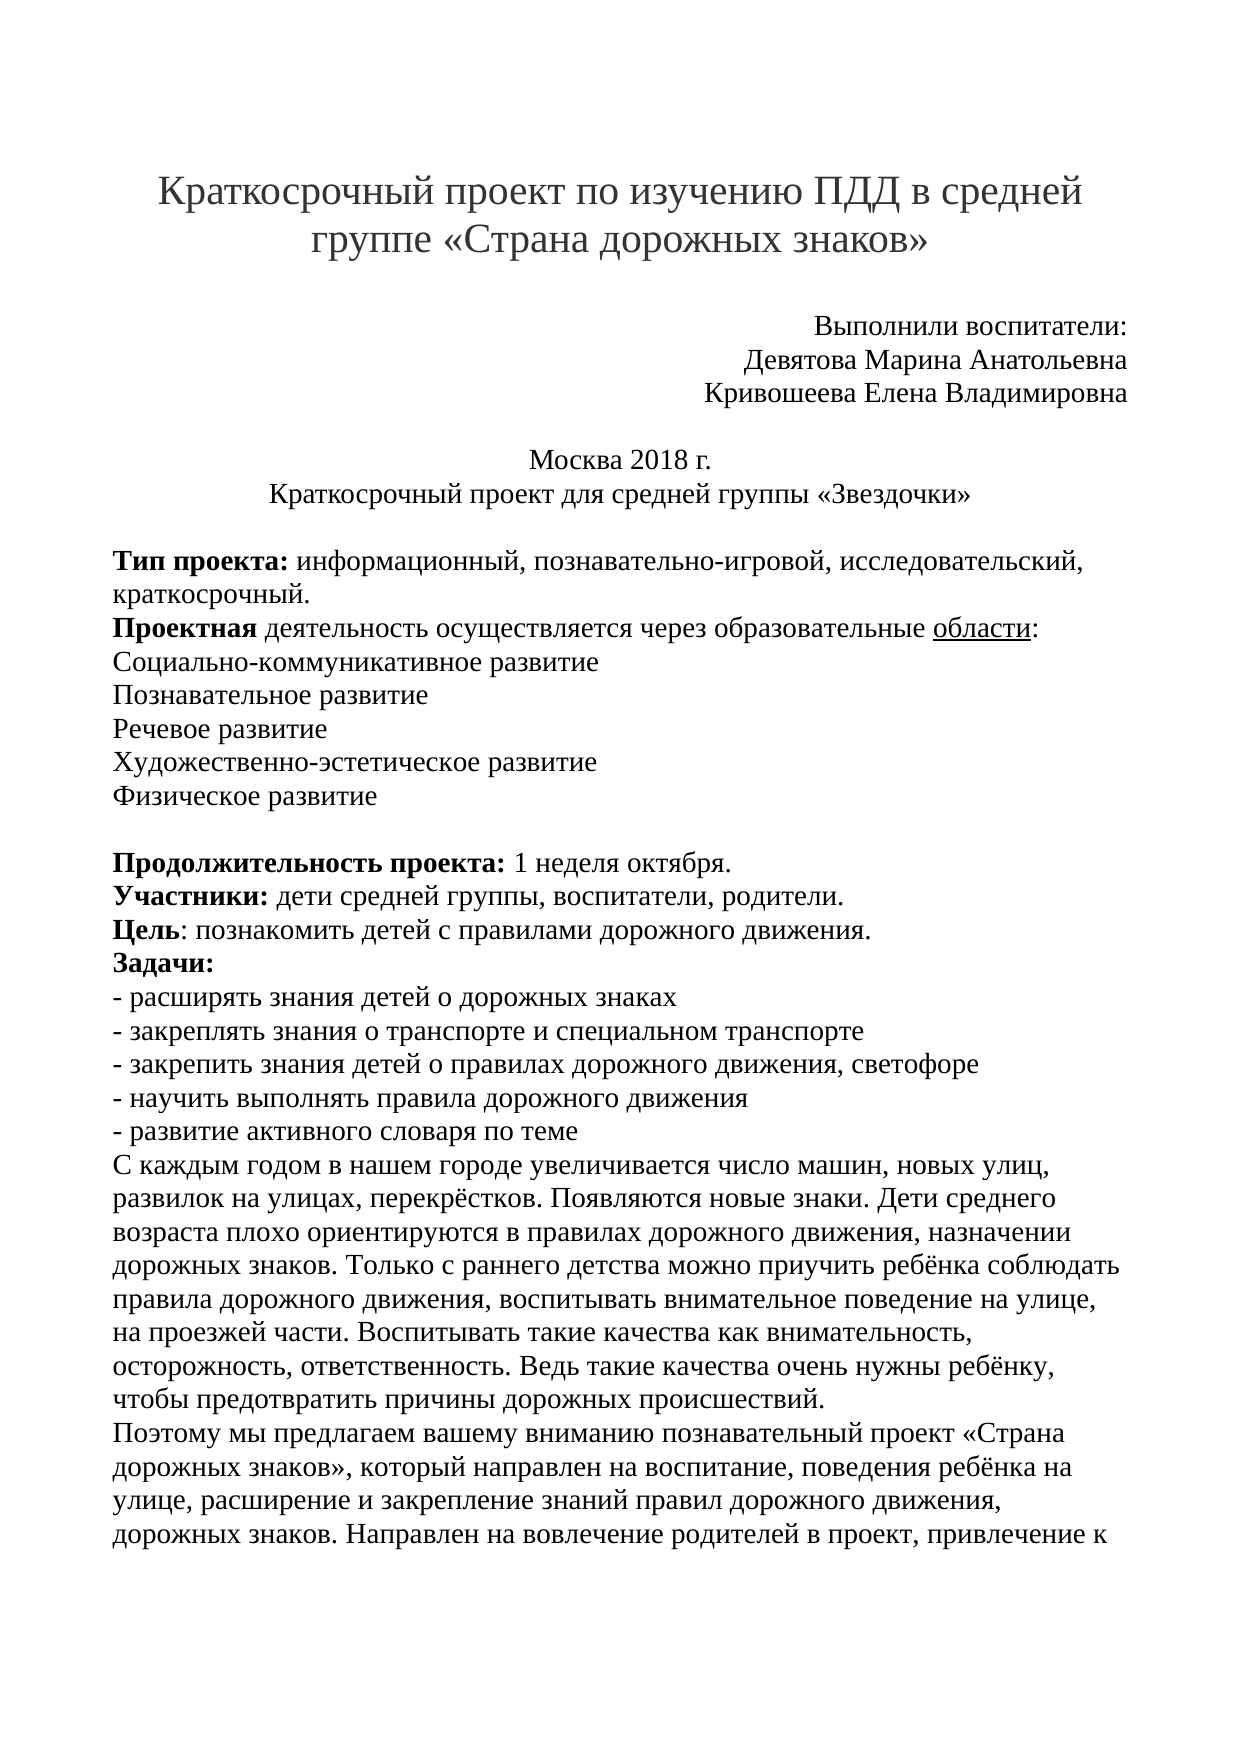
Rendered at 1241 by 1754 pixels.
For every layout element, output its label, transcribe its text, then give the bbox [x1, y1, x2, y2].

text Физическое развитие [112, 778, 1128, 811]
text Тип проекта: информационный, познавательно-игровой, исследовательский, краткосрочный. Проектная деятельность осуществляется через образовательные области: [112, 543, 1128, 644]
text Художественно-эстетическое развитие [112, 744, 1128, 778]
text Девятова Марина Анатольевна [112, 342, 1128, 375]
text Краткосрочный проект по изучению ПДД в средней группе «Страна дорожных знаков» [112, 166, 1128, 261]
text Речевое развитие [112, 711, 1128, 744]
text Кривошеева Елена Владимировна [112, 375, 1128, 409]
text Москва 2018 г. [112, 442, 1128, 476]
text Познавательное развитие [112, 677, 1128, 711]
text Социально-коммуникативное развитие [112, 644, 1128, 677]
text Краткосрочный проект для средней группы «Звездочки» [112, 476, 1128, 509]
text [112, 811, 1128, 1549]
text Выполнили воспитатели: [112, 308, 1128, 342]
